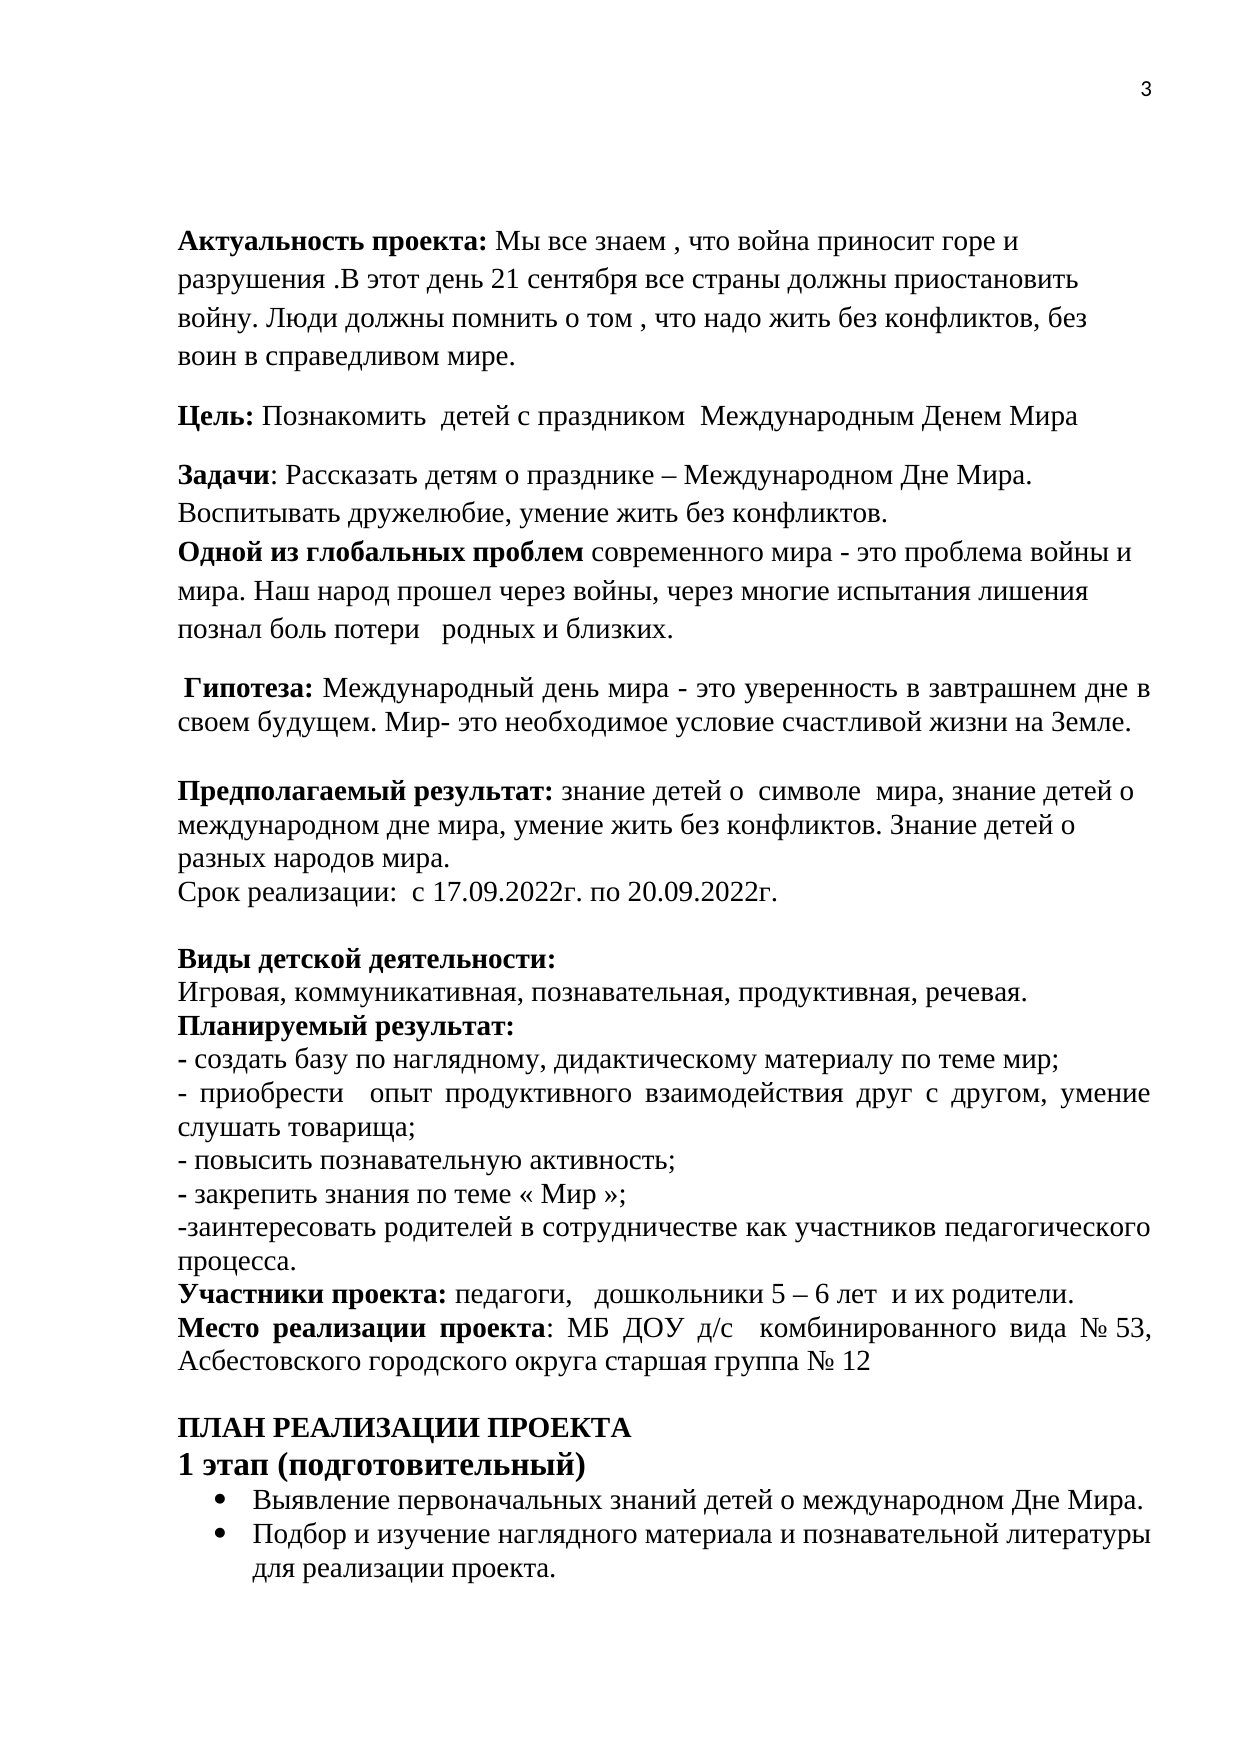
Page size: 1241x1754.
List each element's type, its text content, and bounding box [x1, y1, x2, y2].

text Игровая, коммуникативная, познавательная, продуктивная, речевая. [177, 974, 1152, 1008]
text - приобрести опыт продуктивного взаимодействия друг с другом, умение слушать товарища; [177, 1075, 1152, 1142]
text Участники проекта: педагоги, дошкольники 5 – 6 лет и их родители. [177, 1276, 1152, 1310]
list Подбор и изучение наглядного материала и познавательной литературы для реализации проекта. [215, 1516, 1152, 1583]
text Актуальность проекта: Мы все знаем , что война приносит горе и разрушения .В этот день 21 сентября все страны должны приостановить войну. Люди должны помнить о том , что надо жить без конфликтов, без воин в справедливом мире. [177, 223, 1152, 372]
text Место реализации проекта: МБ ДОУ д/с комбинированного вида № 53, Асбестовского городского округа старшая группа № 12 [177, 1310, 1152, 1377]
text - закрепить знания по теме « Мир »; [177, 1176, 1152, 1209]
list Выявление первоначальных знаний детей о международном Дне Мира. [215, 1482, 1152, 1516]
text -заинтересовать родителей в сотрудничестве как участников педагогического процесса. [177, 1209, 1152, 1276]
text Виды детской деятельности: [177, 941, 1152, 974]
text Цель: Познакомить детей с праздником Международным Денем Мира [177, 398, 1152, 431]
text ПЛАН РЕАЛИЗАЦИИ ПРОЕКТА [177, 1411, 1152, 1444]
text Планируемый результат: [177, 1008, 1152, 1042]
text Одной из глобальных проблем современного мира - это проблема войны и мира. Наш народ прошел через войны, через многие испытания лишения познал боль потери родных и близких. [177, 534, 1152, 645]
text - повысить познавательную активность; [177, 1142, 1152, 1176]
text 1 этап (подготовительный) [177, 1444, 1152, 1482]
text Предполагаемый результат: знание детей о символе мира, знание детей о международном дне мира, умение жить без конфликтов. Знание детей о разных народов мира. [177, 773, 1152, 874]
text Срок реализации: с 17.09.2022г. по 20.09.2022г. [177, 874, 1152, 907]
text - создать базу по наглядному, дидактическому материалу по теме мир; [177, 1042, 1152, 1075]
text Задачи: Рассказать детям о празднике – Международном Дне Мира. Воспитывать дружелюбие, умение жить без конфликтов. [177, 457, 1152, 529]
text Гипотеза: Международный день мира - это уверенность в завтрашнем дне в своем будущем. Мир- это необходимое условие счастливой жизни на Земле. [177, 671, 1152, 738]
